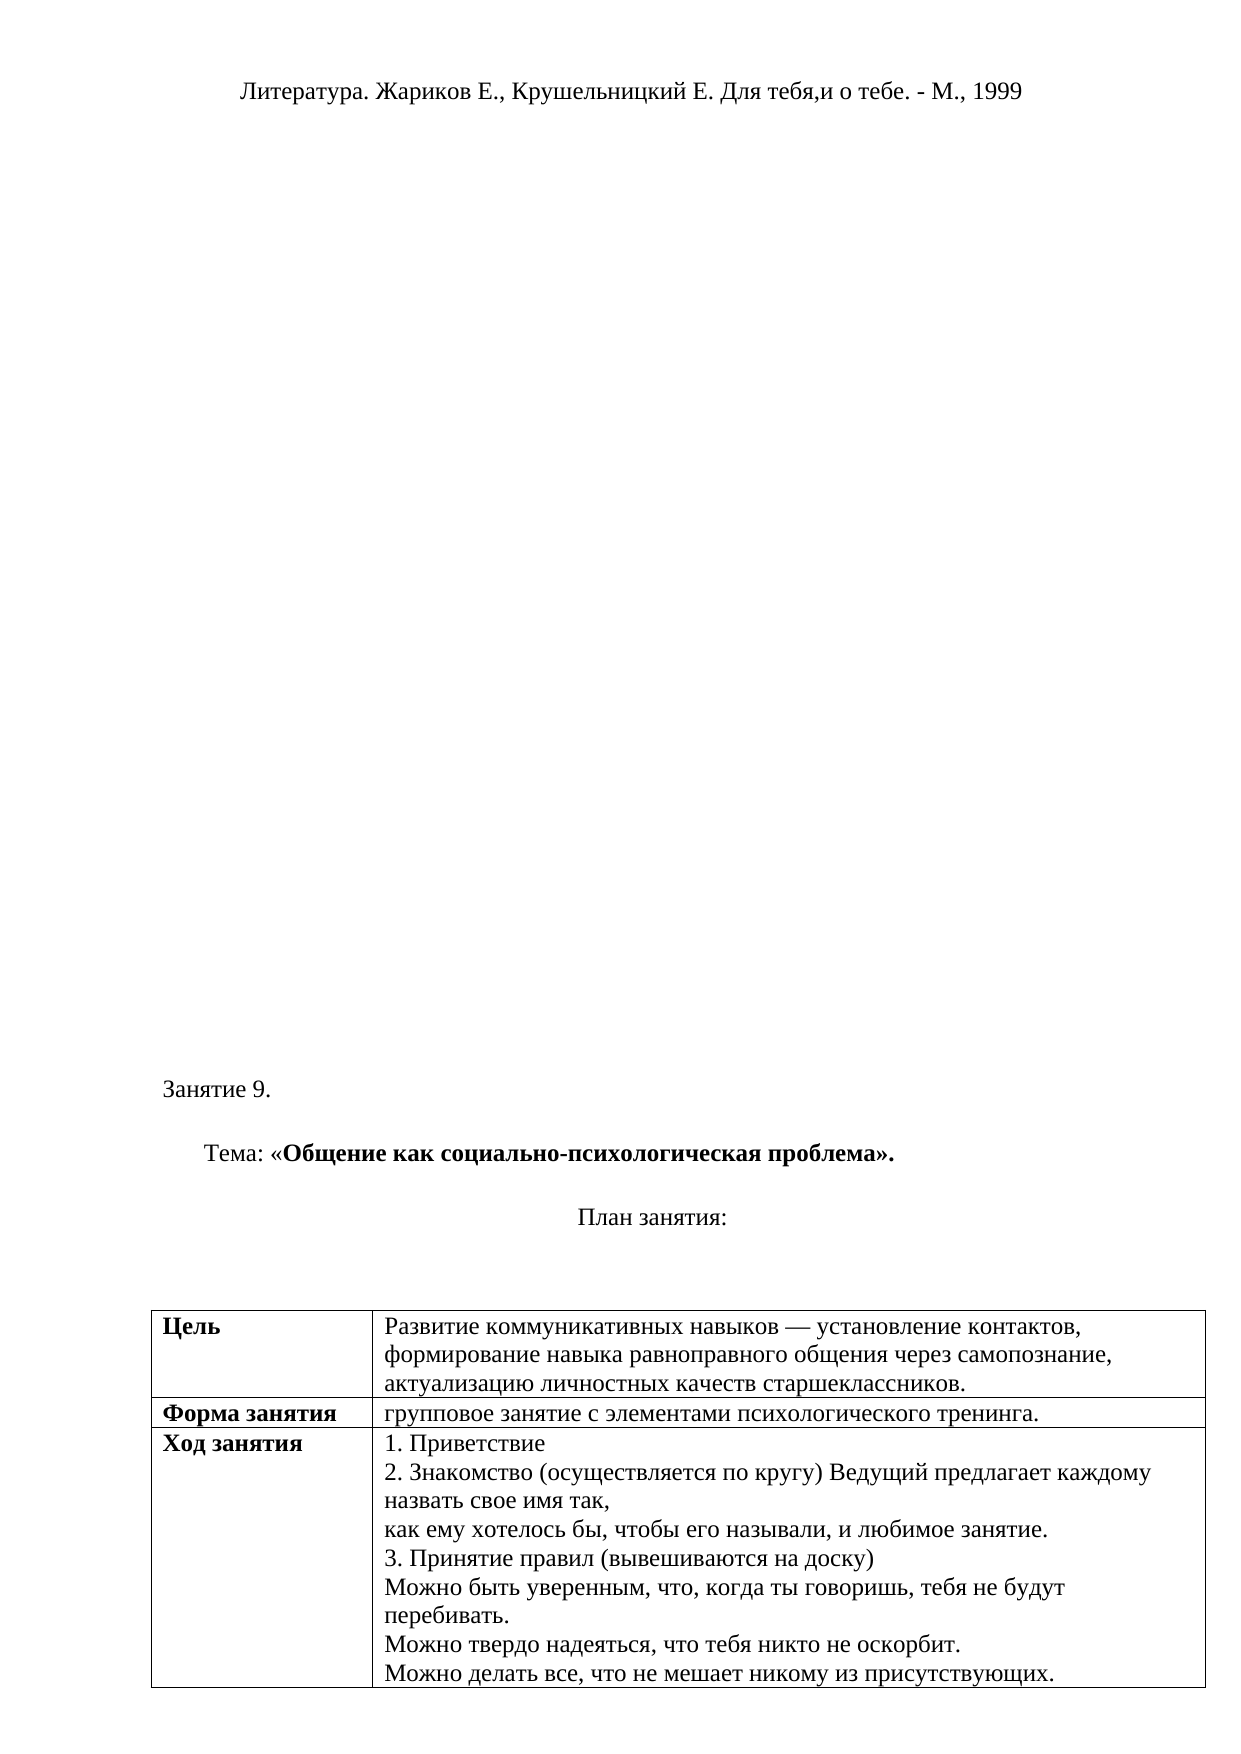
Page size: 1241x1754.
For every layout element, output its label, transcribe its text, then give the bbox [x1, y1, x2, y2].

table_header Развитие коммуникативных навыков — установление контактов, формирование навыка равноправного общения через самопознание, актуализацию личностных качеств старшеклассников. [373, 1311, 1205, 1397]
table_cell Ход занятия [152, 1428, 372, 1687]
table_cell групповое занятие с элементами психологического тренинга. [373, 1398, 1205, 1427]
text Занятие 9. [162, 1074, 1142, 1103]
table_header Цель [152, 1311, 372, 1397]
text План занятия: [162, 1202, 1142, 1231]
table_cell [373, 1428, 1205, 1687]
text Тема: «Общение как социально-психологическая проблема». [0, 1138, 1142, 1167]
table_cell Форма занятия [152, 1398, 372, 1427]
text Литература. Жариков Е., Крушельницкий Е. Для тебя,и о тебе. - М., 1999 [164, 77, 1099, 105]
